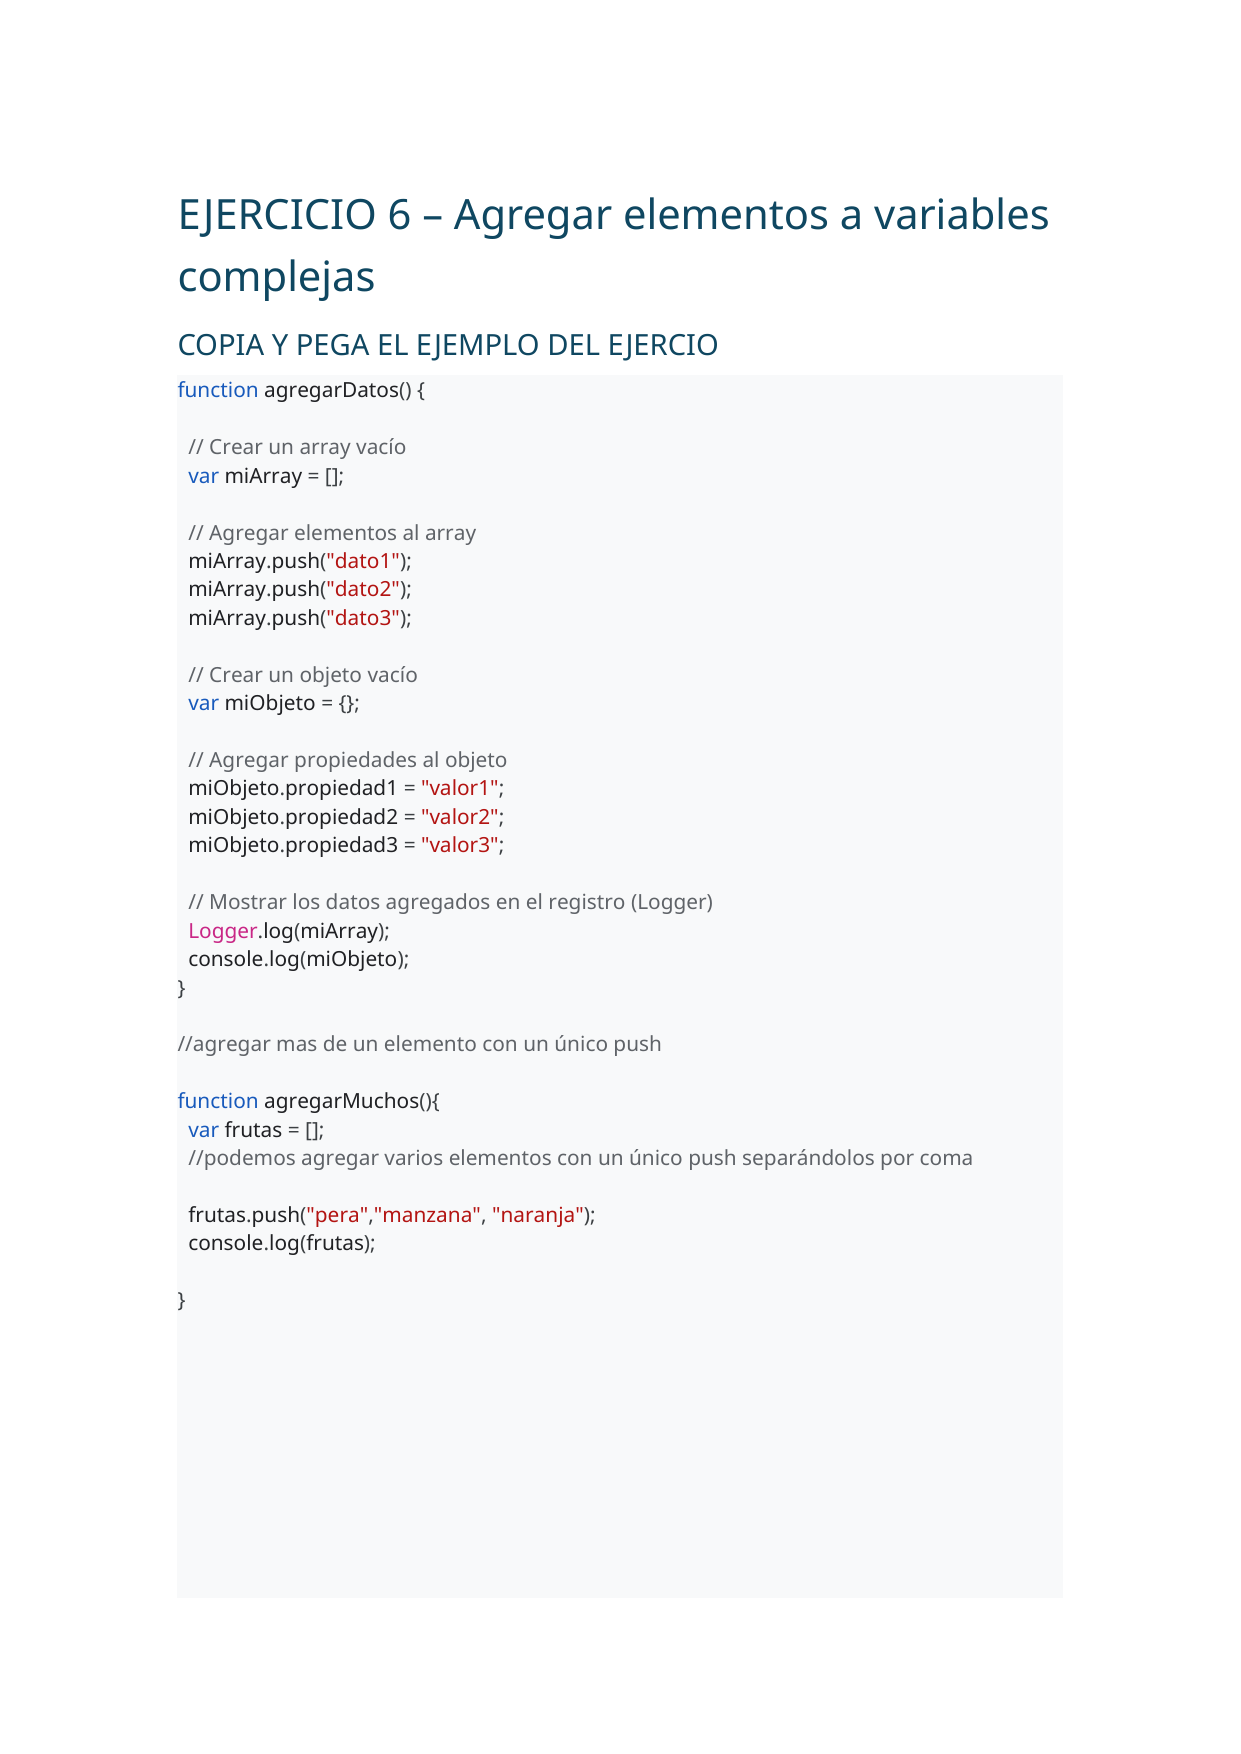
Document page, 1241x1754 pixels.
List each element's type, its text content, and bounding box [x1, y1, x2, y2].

text miArray.push("dato2"); [177, 574, 1063, 603]
text // Crear un objeto vacío [177, 660, 1063, 688]
text miObjeto.propiedad3 = "valor3"; [177, 830, 1063, 859]
text function agregarMuchos(){ [177, 1086, 1063, 1115]
text miObjeto.propiedad1 = "valor1"; [177, 773, 1063, 802]
text } [177, 973, 1063, 1001]
text var frutas = []; [177, 1115, 1063, 1143]
text console.log(miObjeto); [177, 944, 1063, 973]
text console.log(frutas); [177, 1228, 1063, 1257]
text } [177, 1285, 1063, 1314]
text Logger.log(miArray); [177, 916, 1063, 944]
text //agregar mas de un elemento con un único push [177, 1029, 1063, 1058]
text frutas.push("pera","manzana", "naranja"); [177, 1200, 1063, 1228]
subtitle EJERCICIO 6 – Agregar elementos a variables complejas [177, 185, 1063, 303]
text // Agregar elementos al array [177, 518, 1063, 546]
text //podemos agregar varios elementos con un único push separándolos por coma [177, 1143, 1063, 1172]
text var miArray = []; [177, 461, 1063, 489]
text miArray.push("dato3"); [177, 603, 1063, 631]
text miArray.push("dato1"); [177, 546, 1063, 574]
subtitle COPIA Y PEGA EL EJEMPLO DEL EJERCIO [177, 324, 1063, 364]
text var miObjeto = {}; [177, 688, 1063, 717]
text // Crear un array vacío [177, 432, 1063, 461]
text // Mostrar los datos agregados en el registro (Logger) [177, 887, 1063, 916]
text function agregarDatos() { [177, 375, 1063, 404]
text // Agregar propiedades al objeto [177, 745, 1063, 773]
text miObjeto.propiedad2 = "valor2"; [177, 802, 1063, 830]
